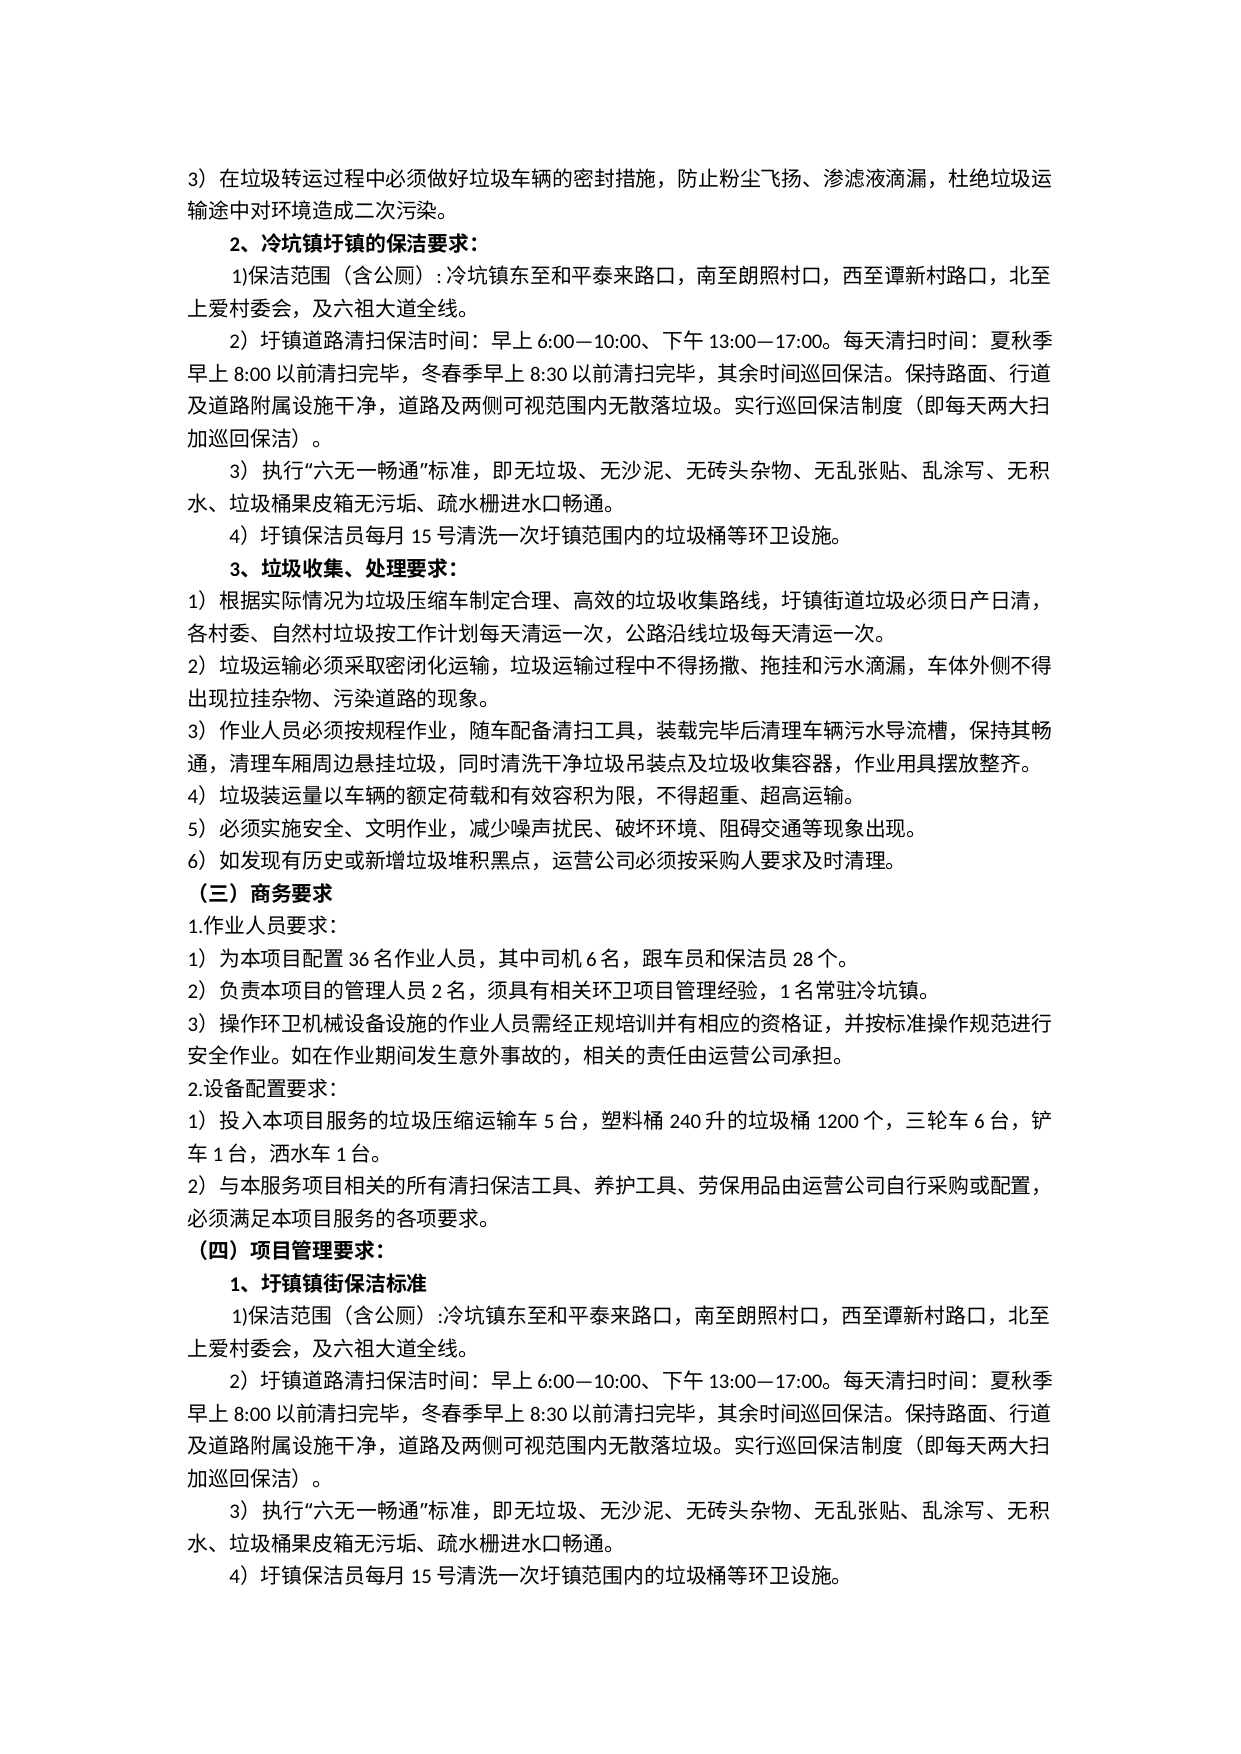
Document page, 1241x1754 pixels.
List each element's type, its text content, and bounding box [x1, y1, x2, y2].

text 1、圩镇镇街保洁标准 [187, 1267, 1053, 1299]
text 4）垃圾装运量以车辆的额定荷载和有效容积为限，不得超重、超高运输。 [187, 779, 1053, 812]
text 1)保洁范围（含公厕）: 冷坑镇东至和平泰来路口，南至朗照村口，西至谭新村路口，北至上爱村委会，及六祖大道全线。 [187, 259, 1053, 324]
text 4）圩镇保洁员每月15号清洗一次圩镇范围内的垃圾桶等环卫设施。 [187, 1559, 1053, 1592]
text 2）圩镇道路清扫保洁时间：早上6:00—10:00、下午13:00—17:00。每天清扫时间：夏秋季早上8:00以前清扫完毕，冬春季早上8:30以前清扫完毕，其余时间巡回保洁。保持路面、行道及道路附属设施干净，道路及两侧可视范围内无散落垃圾。实行巡回保洁制度（即每天两大扫加巡回保洁）。 [187, 1364, 1053, 1494]
text 3）在垃圾转运过程中必须做好垃圾车辆的密封措施，防止粉尘飞扬、渗滤液滴漏，杜绝垃圾运输途中对环境造成二次污染。 [187, 162, 1053, 227]
text （四）项目管理要求： [187, 1234, 1053, 1267]
text 2）负责本项目的管理人员2名，须具有相关环卫项目管理经验，1名常驻冷坑镇。 [187, 974, 1053, 1007]
text （三）商务要求 [187, 877, 1053, 909]
text 2.设备配置要求： [187, 1072, 1053, 1104]
text 1）投入本项目服务的垃圾压缩运输车5台，塑料桶240升的垃圾桶1200个，三轮车6台，铲车1台，洒水车1台。 [187, 1104, 1053, 1169]
text 1.作业人员要求： [187, 909, 1053, 942]
text 2）垃圾运输必须采取密闭化运输，垃圾运输过程中不得扬撒、拖挂和污水滴漏，车体外侧不得出现拉挂杂物、污染道路的现象。 [187, 649, 1053, 714]
text 1）为本项目配置36名作业人员，其中司机6名，跟车员和保洁员28个。 [187, 942, 1053, 974]
text 5）必须实施安全、文明作业，减少噪声扰民、破坏环境、阻碍交通等现象出现。 [187, 812, 1053, 844]
text 6）如发现有历史或新增垃圾堆积黑点，运营公司必须按采购人要求及时清理。 [187, 844, 1053, 877]
text 2）与本服务项目相关的所有清扫保洁工具、养护工具、劳保用品由运营公司自行采购或配置，必须满足本项目服务的各项要求。 [187, 1169, 1053, 1234]
text 1）根据实际情况为垃圾压缩车制定合理、高效的垃圾收集路线，圩镇街道垃圾必须日产日清，各村委、自然村垃圾按工作计划每天清运一次，公路沿线垃圾每天清运一次。 [187, 584, 1053, 649]
text 2、冷坑镇圩镇的保洁要求： [187, 227, 1053, 259]
text 4）圩镇保洁员每月15号清洗一次圩镇范围内的垃圾桶等环卫设施。 [187, 519, 1053, 552]
text 1)保洁范围（含公厕）:冷坑镇东至和平泰来路口，南至朗照村口，西至谭新村路口，北至上爱村委会，及六祖大道全线。 [187, 1299, 1053, 1364]
text 3）执行“六无一畅通”标准，即无垃圾、无沙泥、无砖头杂物、无乱张贴、乱涂写、无积水、垃圾桶果皮箱无污垢、疏水栅进水口畅通。 [187, 454, 1053, 519]
text 3）作业人员必须按规程作业，随车配备清扫工具，装载完毕后清理车辆污水导流槽，保持其畅通，清理车厢周边悬挂垃圾，同时清洗干净垃圾吊装点及垃圾收集容器，作业用具摆放整齐。 [187, 714, 1053, 779]
text 3）执行“六无一畅通”标准，即无垃圾、无沙泥、无砖头杂物、无乱张贴、乱涂写、无积水、垃圾桶果皮箱无污垢、疏水栅进水口畅通。 [187, 1494, 1053, 1559]
text 2）圩镇道路清扫保洁时间：早上6:00—10:00、下午13:00—17:00。每天清扫时间：夏秋季早上8:00以前清扫完毕，冬春季早上8:30以前清扫完毕，其余时间巡回保洁。保持路面、行道及道路附属设施干净，道路及两侧可视范围内无散落垃圾。实行巡回保洁制度（即每天两大扫加巡回保洁）。 [187, 324, 1053, 454]
text 3）操作环卫机械设备设施的作业人员需经正规培训并有相应的资格证，并按标准操作规范进行安全作业。如在作业期间发生意外事故的，相关的责任由运营公司承担。 [187, 1007, 1053, 1072]
text 3、垃圾收集、处理要求： [187, 552, 1053, 584]
